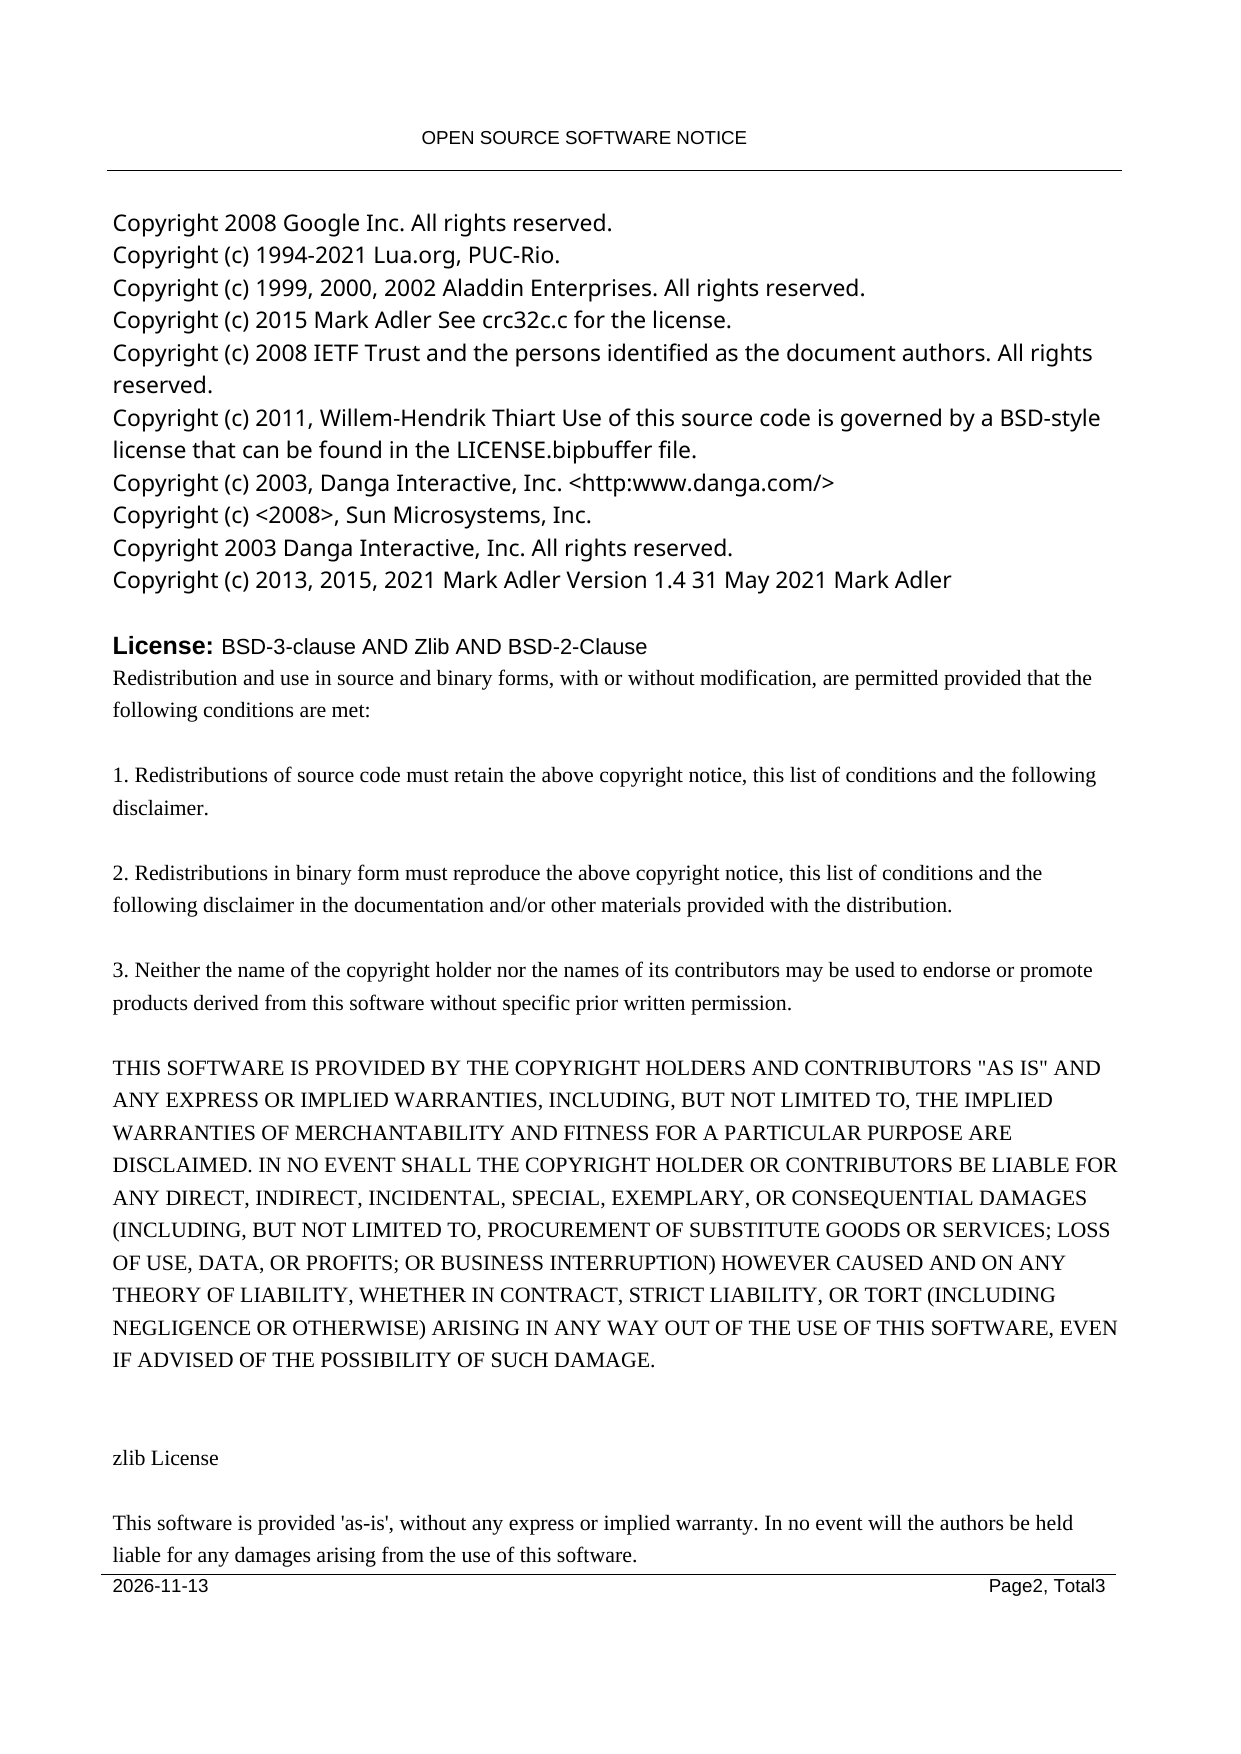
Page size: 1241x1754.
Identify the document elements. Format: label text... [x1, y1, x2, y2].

text License: BSD-3-clause AND Zlib AND BSD-2-Clause [112, 629, 1128, 661]
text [112, 206, 1128, 629]
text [112, 661, 1128, 1571]
